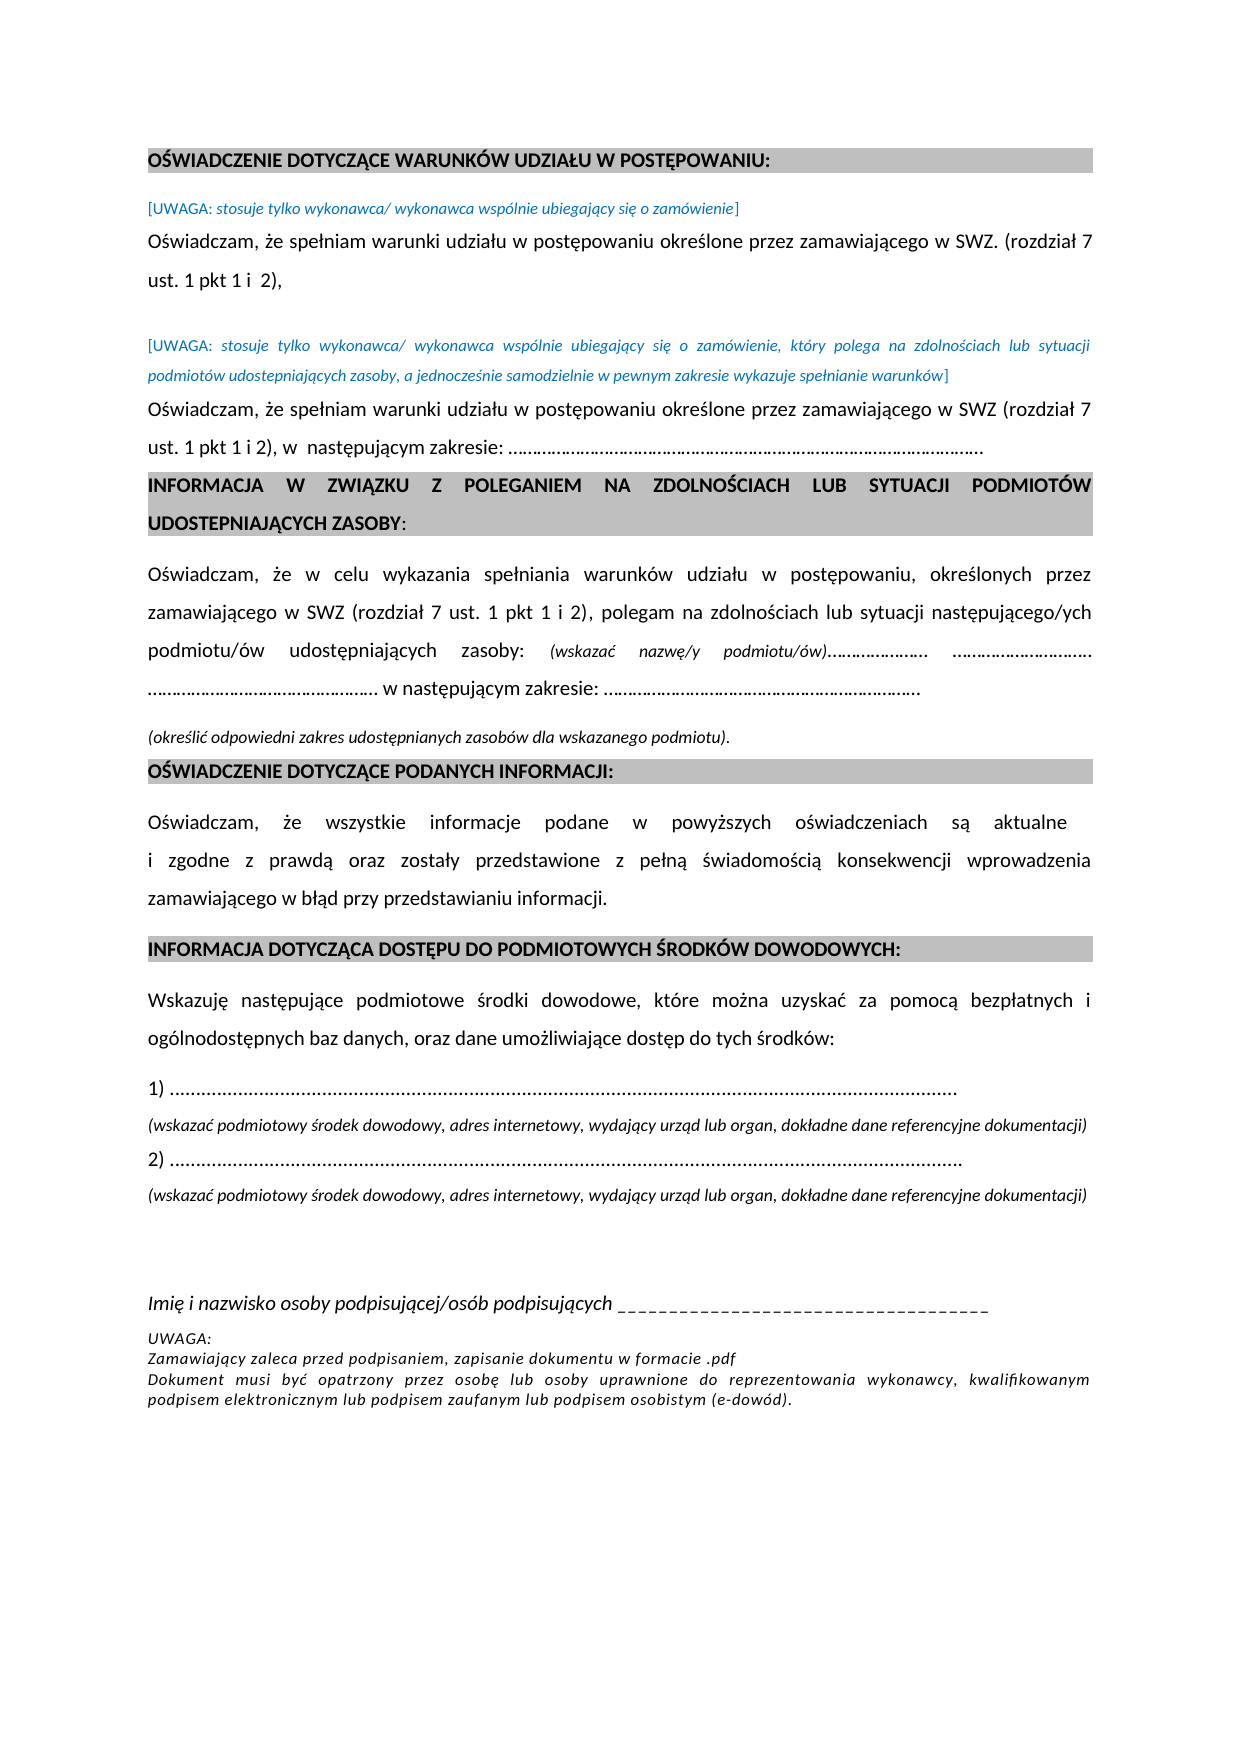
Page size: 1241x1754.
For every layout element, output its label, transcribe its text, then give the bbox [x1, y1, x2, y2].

text INFORMACJA W ZWIĄZKU Z POLEGANIEM NA ZDOLNOŚCIACH LUB SYTUACJI PODMIOTÓW UDOSTEPNIAJĄCYCH ZASOBY: [148, 472, 1093, 536]
text [UWAGA: stosuje tylko wykonawca/ wykonawca wspólnie ubiegający się o zamówienie, który polega na zdolnościach lub sytuacji podmiotów udostepniających zasoby, a jednocześnie samodzielnie w pewnym zakresie wykazuje spełnianie warunków] [148, 335, 1093, 386]
text Oświadczam, że spełniam warunki udziału w postępowaniu określone przez zamawiającego w SWZ. (rozdział 7 ust. 1 pkt 1 i 2), [148, 229, 1093, 292]
text 2) ....................................................................................................................................................... [148, 1146, 1093, 1172]
text OŚWIADCZENIE DOTYCZĄCE PODANYCH INFORMACJI: [148, 759, 1093, 784]
text 1) ...................................................................................................................................................... [148, 1076, 1093, 1101]
text (określić odpowiedni zakres udostępnianych zasobów dla wskazanego podmiotu). [148, 726, 1093, 748]
text (wskazać podmiotowy środek dowodowy, adres internetowy, wydający urząd lub organ, dokładne dane referencyjne dokumentacji) [148, 1114, 1093, 1135]
text OŚWIADCZENIE DOTYCZĄCE WARUNKÓW UDZIAŁU W POSTĘPOWANIU: [148, 148, 1093, 173]
text Wskazuję następujące podmiotowe środki dowodowe, które można uzyskać za pomocą bezpłatnych i ogólnodostępnych baz danych, oraz dane umożliwiające dostęp do tych środków: [148, 987, 1093, 1050]
text Imię i nazwisko osoby podpisującej/osób podpisujących ____________________________________ [148, 1290, 1093, 1316]
text UWAGA: [148, 1328, 1093, 1348]
text Oświadczam, że w celu wykazania spełniania warunków udziału w postępowaniu, określonych przez zamawiającego w SWZ (rozdział 7 ust. 1 pkt 1 i 2), polegam na zdolnościach lub sytuacji następującego/ych podmiotu/ów udostępniających zasoby: (wskazać nazwę/y podmiotu/ów)………………… ………………………..………………………………………… w następującym zakresie: ………………………………………………………… [148, 561, 1093, 701]
text Dokument musi być opatrzony przez osobę lub osoby uprawnione do reprezentowania wykonawcy, kwalifikowanym podpisem elektronicznym lub podpisem zaufanym lub podpisem osobistym (e-dowód). [148, 1369, 1093, 1409]
text (wskazać podmiotowy środek dowodowy, adres internetowy, wydający urząd lub organ, dokładne dane referencyjne dokumentacji) [148, 1184, 1093, 1206]
text Oświadczam, że wszystkie informacje podane w powyższych oświadczeniach są aktualne i zgodne z prawdą oraz zostały przedstawione z pełną świadomością konsekwencji wprowadzenia zamawiającego w błąd przy przedstawianiu informacji. [148, 809, 1093, 911]
text [UWAGA: stosuje tylko wykonawca/ wykonawca wspólnie ubiegający się o zamówienie] [148, 198, 1093, 218]
text INFORMACJA DOTYCZĄCA DOSTĘPU DO PODMIOTOWYCH ŚRODKÓW DOWODOWYCH: [148, 936, 1093, 962]
text Oświadczam, że spełniam warunki udziału w postępowaniu określone przez zamawiającego w SWZ (rozdział 7 ust. 1 pkt 1 i 2), w następującym zakresie: ……………………………………………………………………………………… [148, 396, 1093, 460]
text Zamawiający zaleca przed podpisaniem, zapisanie dokumentu w formacie .pdf [148, 1348, 1093, 1369]
